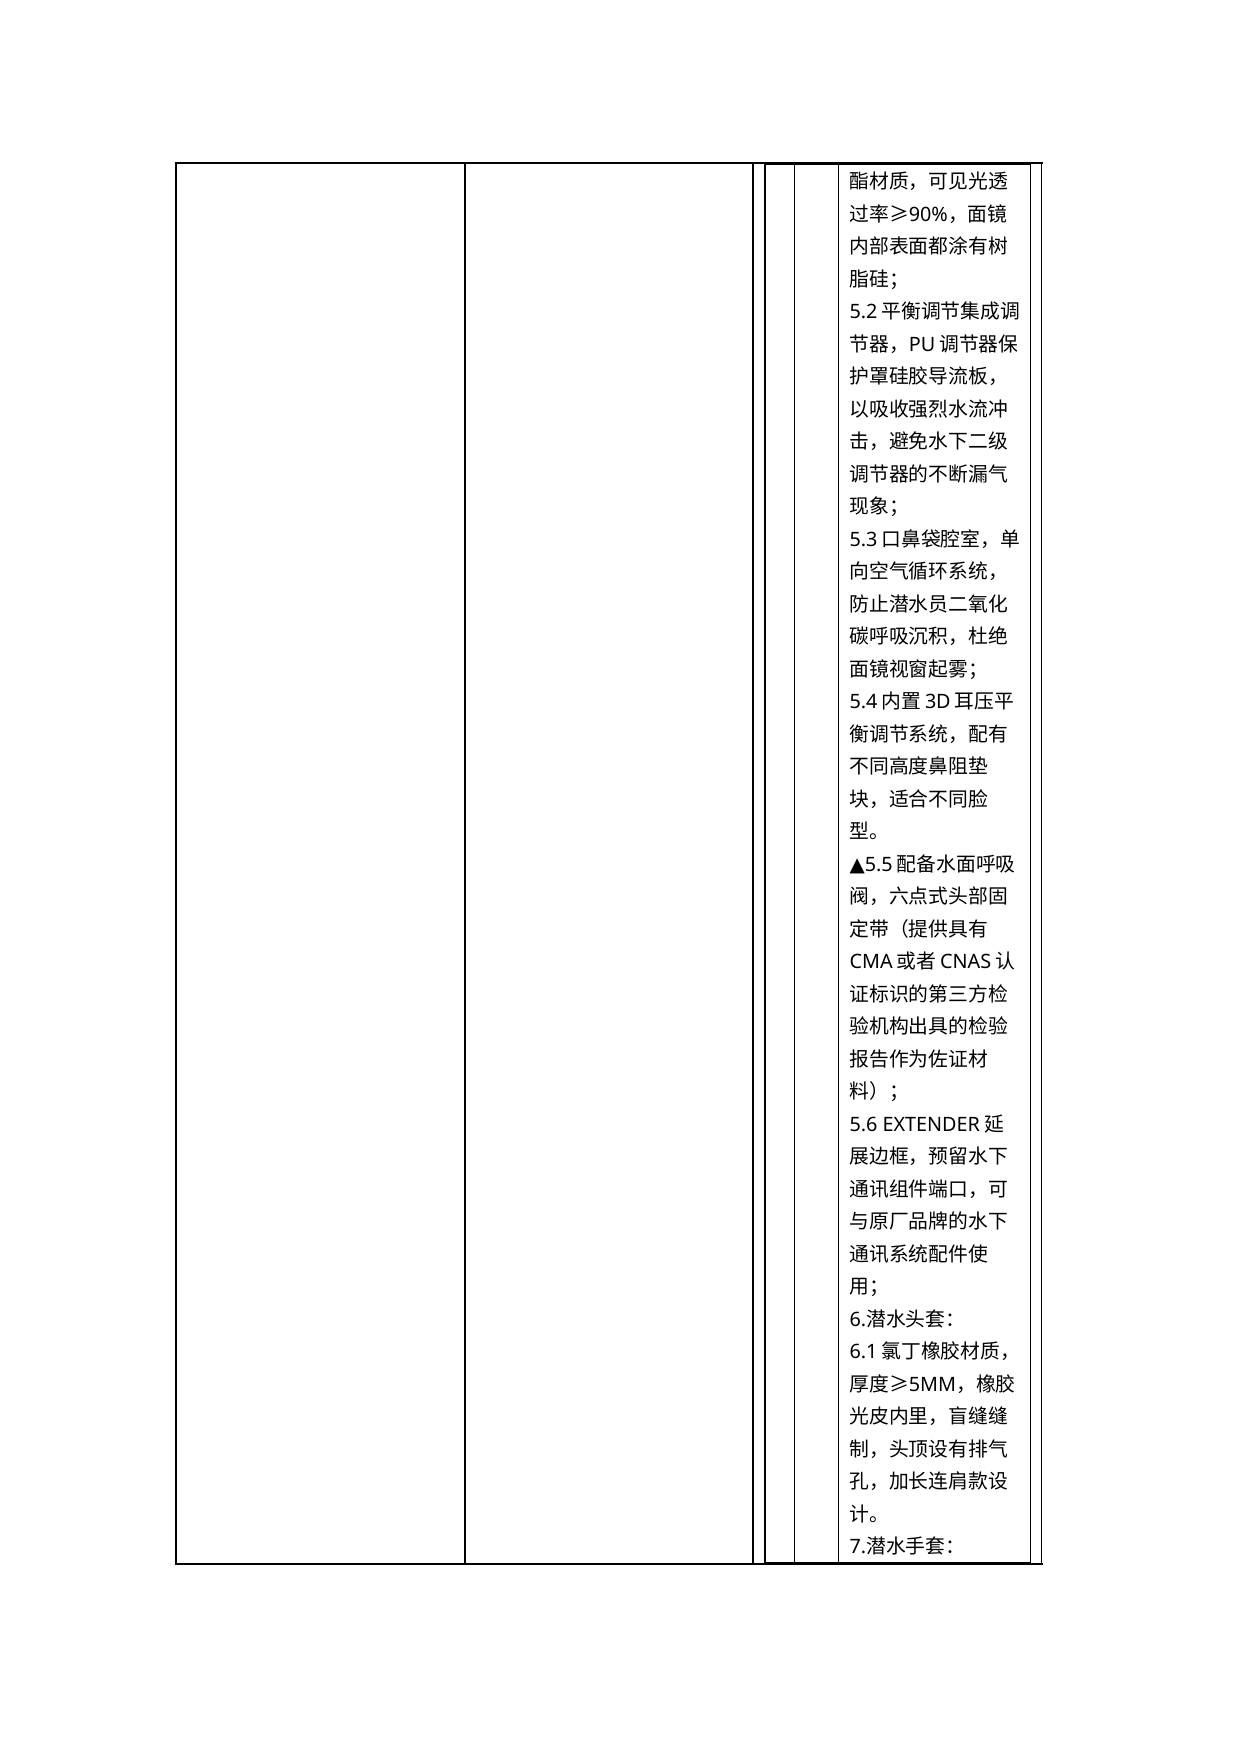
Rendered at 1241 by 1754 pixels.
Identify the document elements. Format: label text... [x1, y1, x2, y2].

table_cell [766, 165, 794, 1562]
table_cell 1 [177, 164, 464, 1563]
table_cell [1031, 164, 1041, 1563]
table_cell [839, 165, 1030, 1562]
table_cell [466, 164, 752, 1563]
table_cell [795, 165, 838, 1562]
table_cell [754, 164, 764, 1563]
